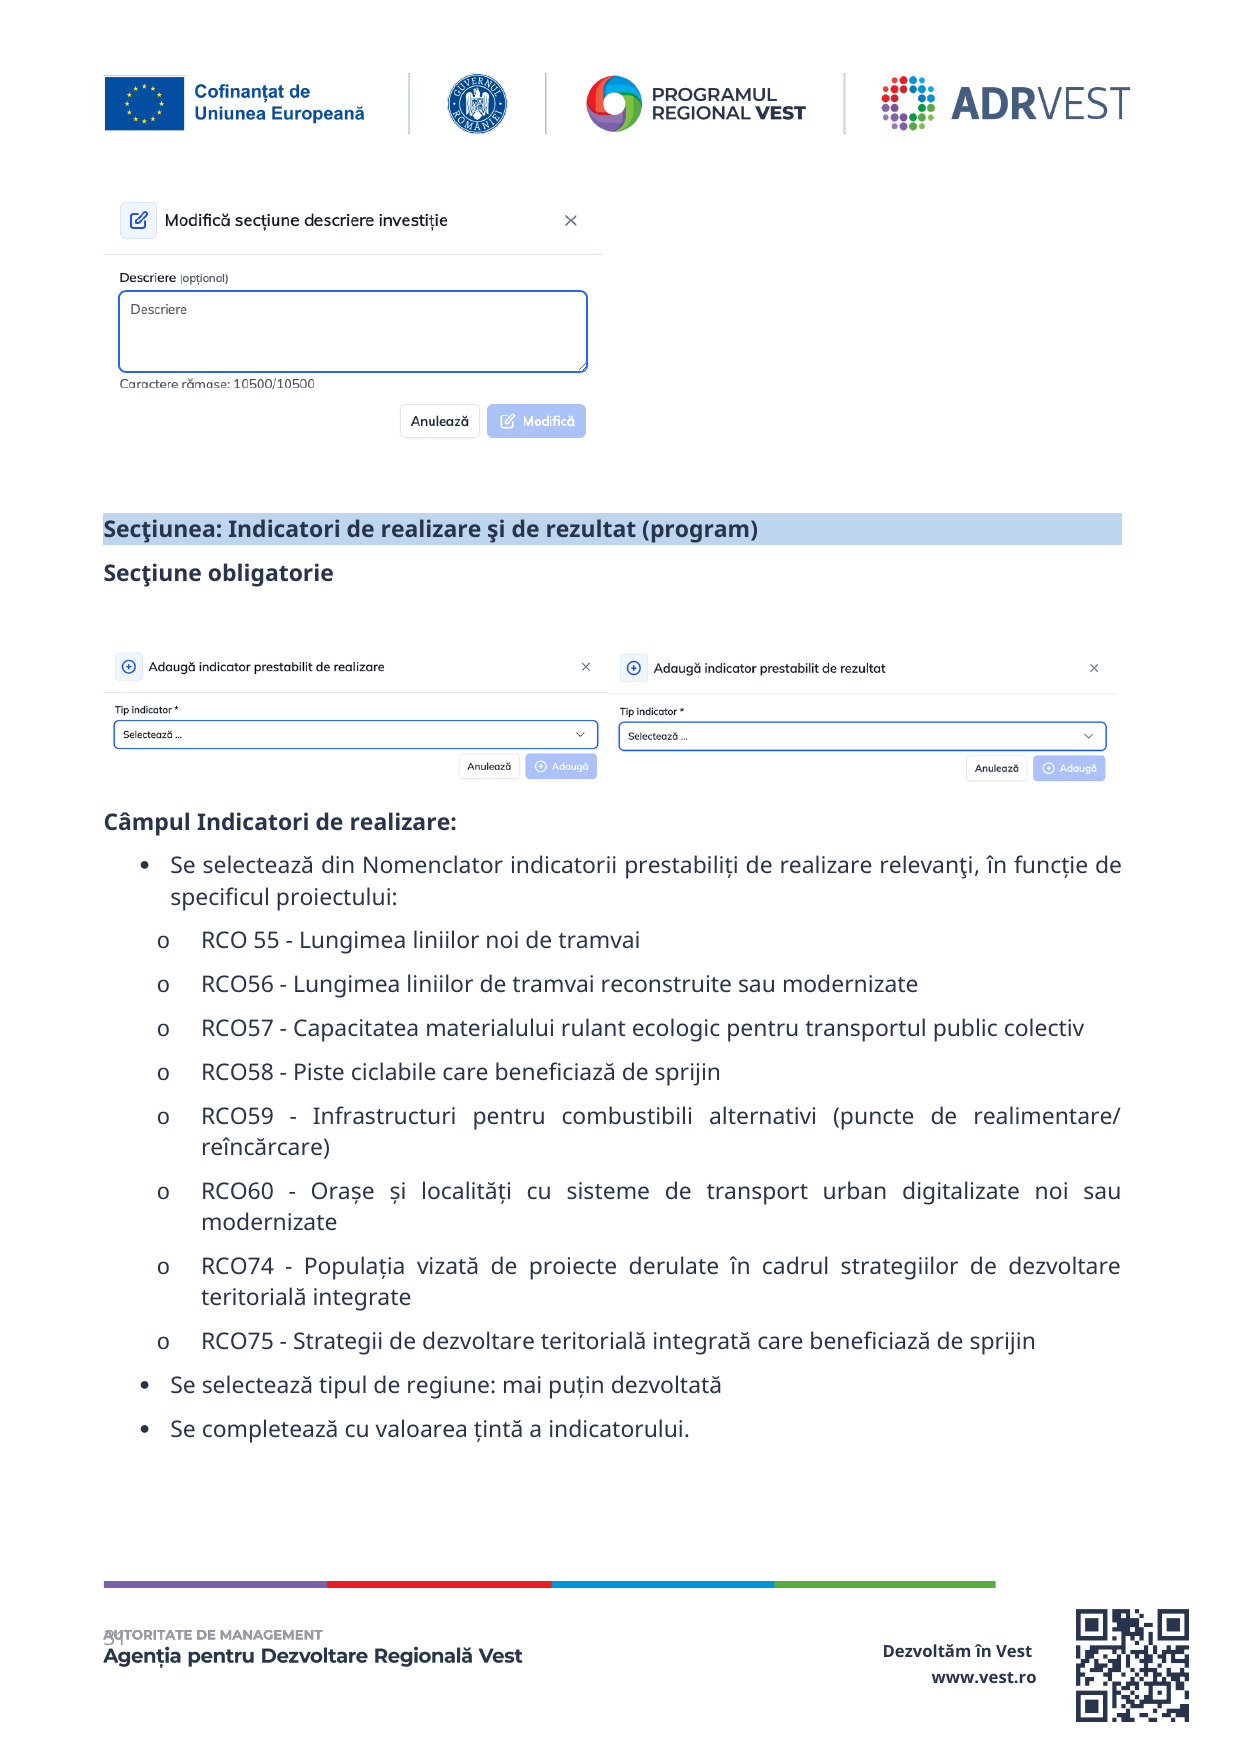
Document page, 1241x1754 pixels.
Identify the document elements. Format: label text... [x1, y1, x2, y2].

picture [1067, 1600, 1198, 1731]
list RCO74 - Populația vizată de proiecte derulate în cadrul strategiilor de dezvoltare teritorială integrate [156, 1250, 1122, 1313]
picture [103, 191, 603, 458]
text Secţiunea: Indicatori de realizare şi de rezultat (program) [103, 513, 1122, 545]
list Se selectează tipul de regiune: mai puțin dezvoltată [141, 1369, 1122, 1400]
list RCO60 - Orașe și localități cu sisteme de transport urban digitalizate noi sau modernizate [156, 1175, 1122, 1237]
text Secţiune obligatorie [103, 557, 1122, 588]
list RCO75 - Strategii de dezvoltare teritorială integrată care beneficiază de sprijin [156, 1325, 1122, 1356]
text Câmpul Indicatori de realizare: [103, 806, 1122, 837]
list RCO 55 - Lungimea liniilor noi de tramvai [156, 924, 1122, 956]
list RCO56 - Lungimea liniilor de tramvai reconstruite sau modernizate [156, 968, 1122, 999]
list Se completează cu valoarea țintă a indicatorului. [141, 1413, 1122, 1444]
picture [103, 73, 1131, 134]
list RCO57 - Capacitatea materialului rulant ecologic pentru transportul public colectiv [156, 1012, 1122, 1043]
list Se selectează din Nomenclator indicatorii prestabiliți de realizare relevanţi, în funcție de specificul proiectului: [141, 849, 1122, 912]
list RCO59 - Infrastructuri pentru combustibili alternativi (puncte de realimentare/ reîncărcare) [156, 1100, 1122, 1162]
picture [103, 644, 1118, 794]
list RCO58 - Piste ciclabile care beneficiază de sprijin [156, 1056, 1122, 1087]
